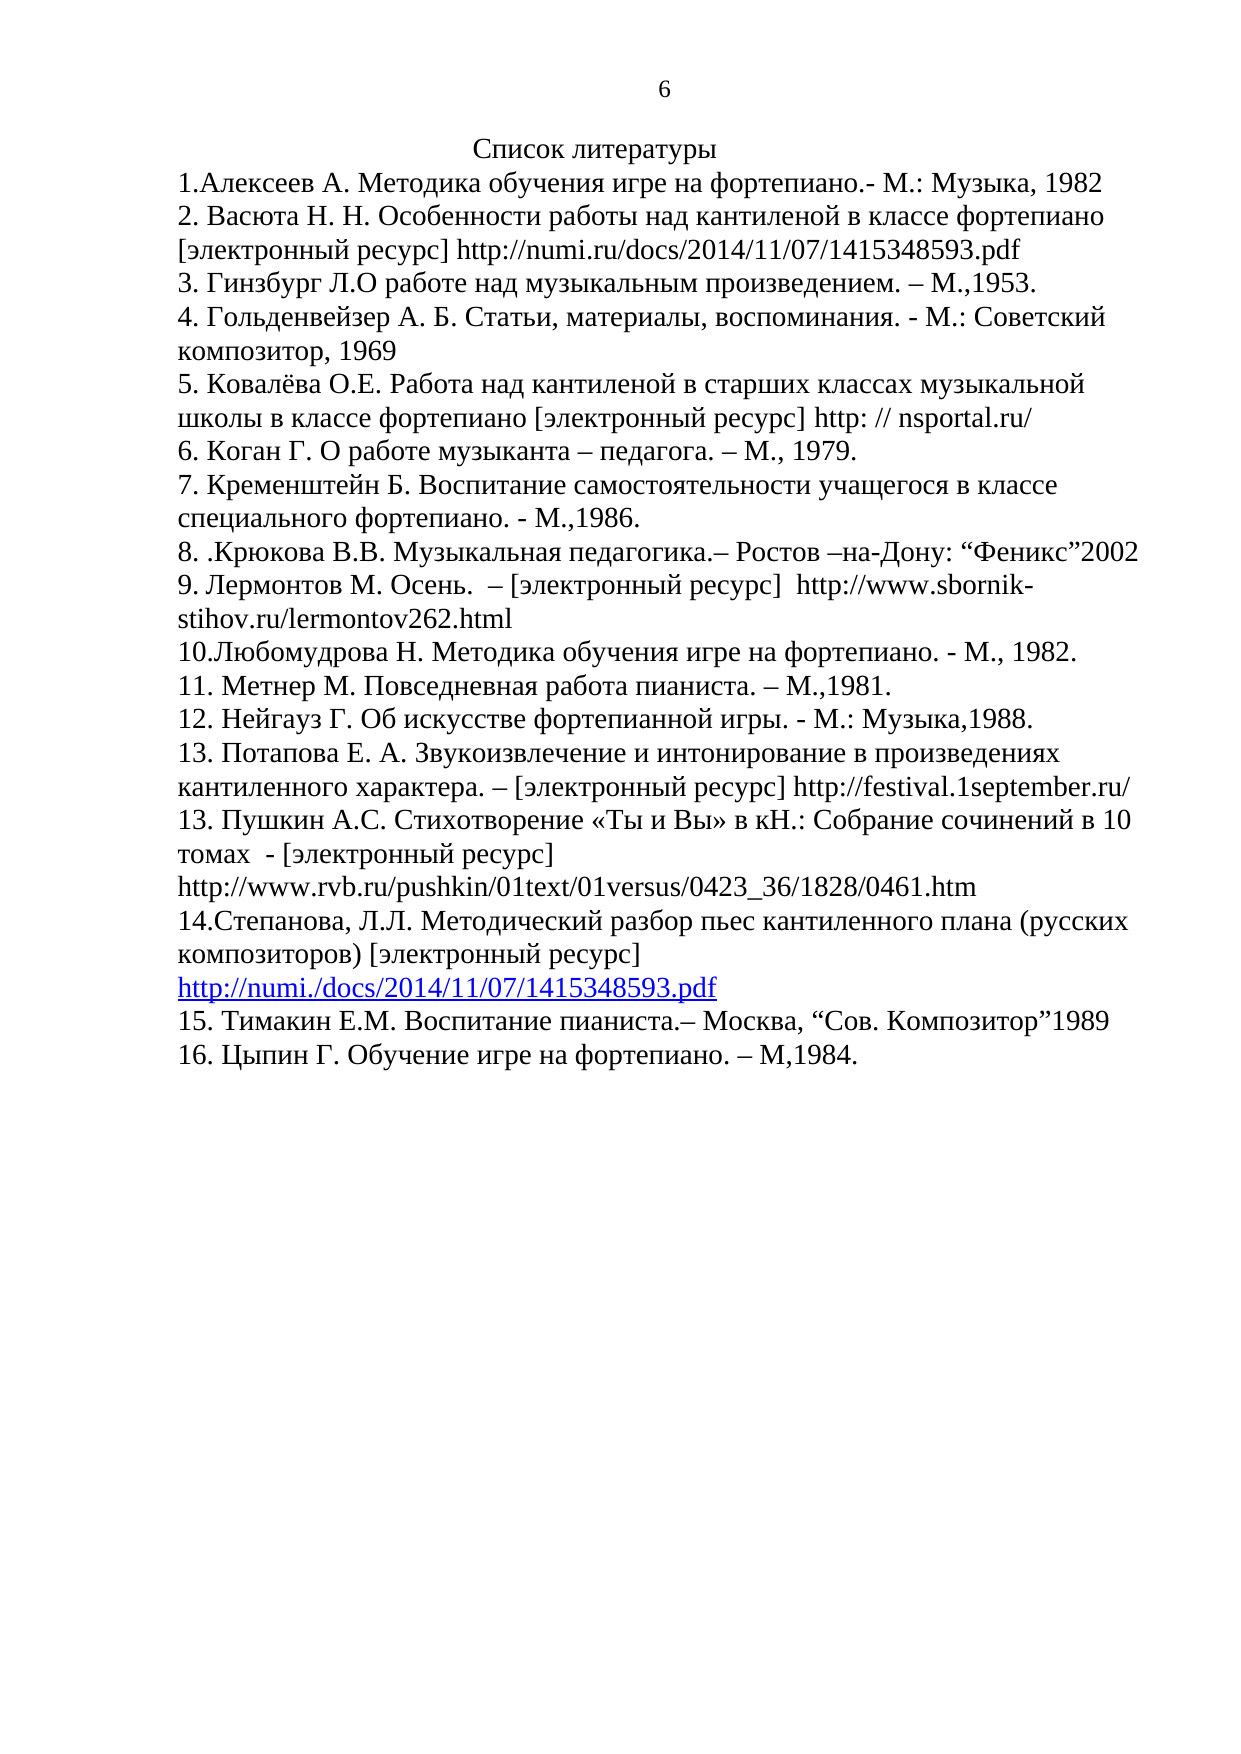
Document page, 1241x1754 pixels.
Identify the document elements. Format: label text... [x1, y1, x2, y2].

text 13. Пушкин А.С. Стихотворение «Ты и Вы» в кН.: Собрание сочинений в 10 томах - [электронный ресурс] http://www.rvb.ru/pushkin/01text/01versus/0423_36/1828/0461.htm [177, 802, 1152, 903]
text 14.Степанова, Л.Л. Методический разбор пьес кантиленного плана (русских композиторов) [электронный ресурс] http://numi./docs/2014/11/07/1415348593.pdf [177, 903, 1152, 1003]
text 2. Васюта Н. Н. Особенности работы над кантиленой в классе фортепиано [электронный ресурс] http://numi.ru/docs/2014/11/07/1415348593.pdf [177, 198, 1152, 266]
text 8. .Крюкова В.В. Музыкальная педагогика.– Ростов –на-Дону: “Феникс”2002 [177, 534, 1152, 567]
text 3. Гинзбург Л.О работе над музыкальным произведением. – М.,1953. [177, 266, 1152, 299]
text 6. Коган Г. О работе музыканта – педагога. – М., 1979. [177, 433, 1152, 467]
text 9. Лермонтов М. Осень. – [электронный ресурс] http://www.sbornik-stihov.ru/lermontov262.html [177, 567, 1152, 634]
text 11. Метнер М. Повседневная работа пианиста. – М.,1981. [177, 668, 1152, 702]
text 1.Алексеев А. Методика обучения игре на фортепиано.- М.: Музыка, 1982 [177, 165, 1152, 198]
text Список литературы [398, 131, 1152, 165]
text 12. Нейгауз Г. Об искусстве фортепианной игры. - М.: Музыка,1988. [177, 702, 1152, 735]
text 15. Тимакин Е.М. Воспитание пианиста.– Москва, “Сов. Композитор”1989 16. Цыпин Г. Обучение игре на фортепиано. – М,1984. [177, 1003, 1152, 1071]
text 10.Любомудрова Н. Методика обучения игре на фортепиано. - М., 1982. [177, 634, 1152, 668]
text 4. Гольденвейзер А. Б. Статьи, материалы, воспоминания. - М.: Советский композитор, 1969 [177, 299, 1152, 366]
text 5. Ковалёва О.Е. Работа над кантиленой в старших классах музыкальной школы в классе фортепиано [электронный ресурс] http: // nsportal.ru/ [177, 366, 1152, 433]
text 13. Потапова Е. А. Звукоизвлечение и интонирование в произведениях кантиленного характера. – [электронный ресурс] http://festival.1september.ru/ [177, 735, 1152, 802]
text 7. Кременштейн Б. Воспитание самостоятельности учащегося в классе специального фортепиано. - М.,1986. [177, 467, 1152, 534]
